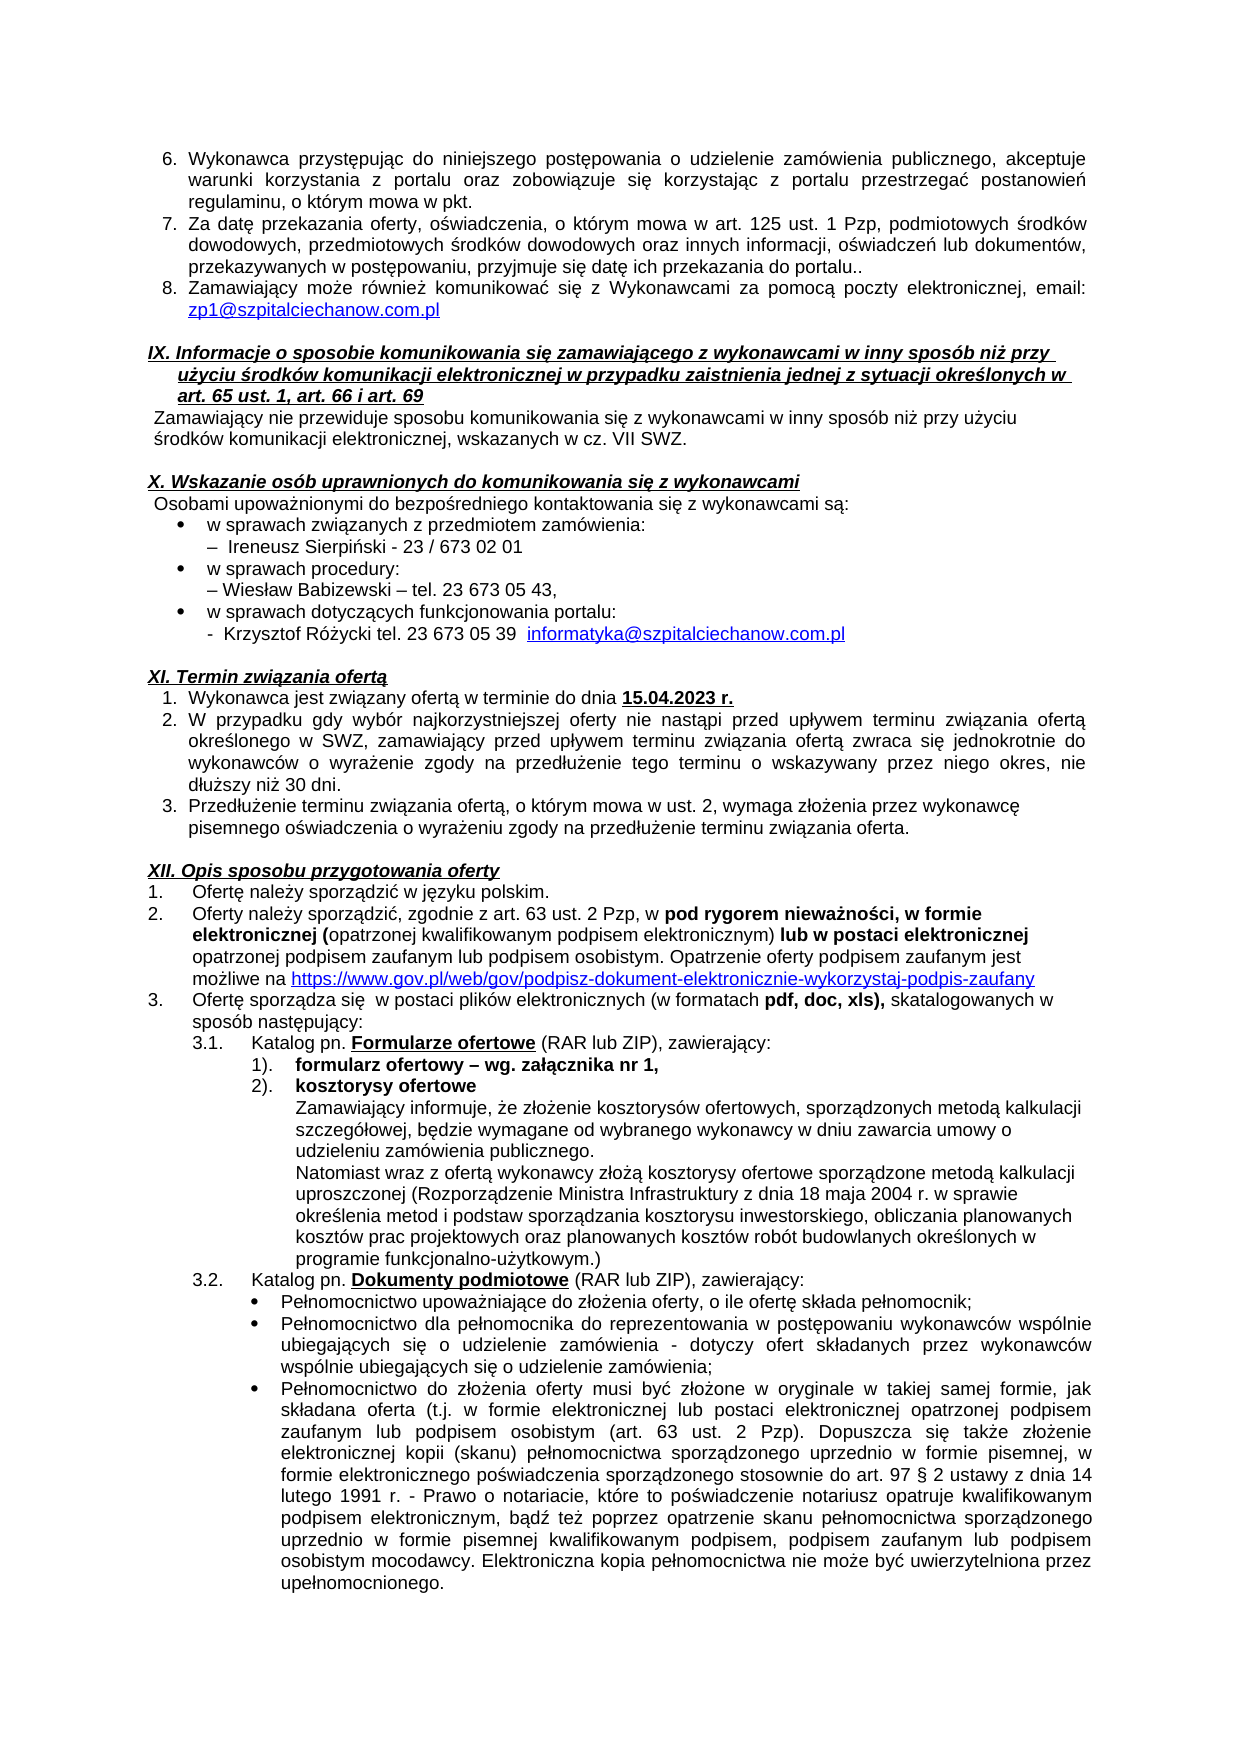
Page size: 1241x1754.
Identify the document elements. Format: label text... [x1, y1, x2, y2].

list Wykonawca jest związany ofertą w terminie do dnia 15.04.2023 r. [162, 687, 1087, 709]
list w sprawach dotyczących funkcjonowania portalu: - Krzysztof Różycki tel. 23 673 05 39 informatyka@szpitalciechanow.com.pl [177, 601, 1087, 644]
list formularz ofertowy – wg. załącznika nr 1, [223, 1054, 1092, 1075]
text Zamawiający nie przewiduje sposobu komunikowania się z wykonawcami w inny sposób niż przy użyciu środków komunikacji elektronicznej, wskazanych w cz. VII SWZ. [154, 406, 1087, 449]
text IX. Informacje o sposobie komunikowania się zamawiającego z wykonawcami w inny sposób niż przy użyciu środków komunikacji elektronicznej w przypadku zaistnienia jednej z sytuacji określonych w art. 65 ust. 1, art. 66 i art. 69 [148, 342, 1092, 406]
text Zamawiający informuje, że złożenie kosztorysów ofertowych, sporządzonych metodą kalkulacji szczegółowej, będzie wymagane od wybranego wykonawcy w dniu zawarcia umowy o udzieleniu zamówienia publicznego. [295, 1097, 1087, 1161]
text XI. Termin związania ofertą [148, 666, 1092, 687]
list Pełnomocnictwo upoważniające do złożenia oferty, o ile ofertę składa pełnomocnik; [251, 1291, 1092, 1312]
list Zamawiający może również komunikować się z Wykonawcami za pomocą poczty elektronicznej, email: zp1@szpitalciechanow.com.pl [162, 277, 1087, 320]
list Katalog pn. Dokumenty podmiotowe (RAR lub ZIP), zawierający: [192, 1269, 1092, 1291]
list Wykonawca przystępując do niniejszego postępowania o udzielenie zamówienia publicznego, akceptuje warunki korzystania z portalu oraz zobowiązuje się korzystając z portalu przestrzegać postanowień regulaminu, o którym mowa w pkt. [162, 148, 1087, 212]
list Katalog pn. Formularze ofertowe (RAR lub ZIP), zawierający: [192, 1032, 1092, 1054]
text XII. Opis sposobu przygotowania oferty [148, 859, 1092, 881]
text Natomiast wraz z ofertą wykonawcy złożą kosztorysy ofertowe sporządzone metodą kalkulacji uproszczonej (Rozporządzenie Ministra Infrastruktury z dnia 18 maja 2004 r. w sprawie określenia metod i podstaw sporządzania kosztorysu inwestorskiego, obliczania planowanych kosztów prac projektowych oraz planowanych kosztów robót budowlanych określonych w programie funkcjonalno-użytkowym.) [295, 1161, 1087, 1269]
list W przypadku gdy wybór najkorzystniejszej oferty nie nastąpi przed upływem terminu związania ofertą określonego w SWZ, zamawiający przed upływem terminu związania ofertą zwraca się jednokrotnie do wykonawców o wyrażenie zgody na przedłużenie tego terminu o wskazywany przez niego okres, nie dłuższy niż 30 dni. [162, 709, 1087, 795]
list Ofertę sporządza się w postaci plików elektronicznych (w formatach pdf, doc, xls), skatalogowanych w sposób następujący: [148, 989, 1092, 1032]
list Oferty należy sporządzić, zgodnie z art. 63 ust. 2 Pzp, w pod rygorem nieważności, w formie elektronicznej (opatrzonej kwalifikowanym podpisem elektronicznym) lub w postaci elektronicznej opatrzonej podpisem zaufanym lub podpisem osobistym. Opatrzenie oferty podpisem zaufanym jest możliwe na https://www.gov.pl/web/gov/podpisz-dokument-elektronicznie-wykorzystaj-podpis-zaufany [148, 903, 1092, 989]
list Pełnomocnictwo dla pełnomocnika do reprezentowania w postępowaniu wykonawców wspólnie ubiegających się o udzielenie zamówienia - dotyczy ofert składanych przez wykonawców wspólnie ubiegających się o udzielenie zamówienia; [251, 1312, 1092, 1377]
list Za datę przekazania oferty, oświadczenia, o którym mowa w art. 125 ust. 1 Pzp, podmiotowych środków dowodowych, przedmiotowych środków dowodowych oraz innych informacji, oświadczeń lub dokumentów, przekazywanych w postępowaniu, przyjmuje się datę ich przekazania do portalu.. [162, 212, 1087, 277]
text Osobami upoważnionymi do bezpośredniego kontaktowania się z wykonawcami są: [154, 493, 1092, 514]
text X. Wskazanie osób uprawnionych do komunikowania się z wykonawcami [148, 471, 1092, 493]
text – Ireneusz Sierpiński - 23 / 673 02 01 [207, 536, 1087, 557]
list w sprawach związanych z przedmiotem zamówienia: [177, 514, 1092, 536]
list Pełnomocnictwo do złożenia oferty musi być złożone w oryginale w takiej samej formie, jak składana oferta (t.j. w formie elektronicznej lub postaci elektronicznej opatrzonej podpisem zaufanym lub podpisem osobistym (art. 63 ust. 2 Pzp). Dopuszcza się także złożenie elektronicznej kopii (skanu) pełnomocnictwa sporządzonego uprzednio w formie pisemnej, w formie elektronicznego poświadczenia sporządzonego stosownie do art. 97 § 2 ustawy z dnia 14 lutego 1991 r. - Prawo o notariacie, które to poświadczenie notariusz opatruje kwalifikowanym podpisem elektronicznym, bądź też poprzez opatrzenie skanu pełnomocnictwa sporządzonego uprzednio w formie pisemnej kwalifikowanym podpisem, podpisem zaufanym lub podpisem osobistym mocodawcy. Elektroniczna kopia pełnomocnictwa nie może być uwierzytelniona przez upełnomocnionego. [251, 1377, 1092, 1593]
list kosztorysy ofertowe [223, 1075, 1092, 1097]
list Przedłużenie terminu związania ofertą, o którym mowa w ust. 2, wymaga złożenia przez wykonawcę pisemnego oświadczenia o wyrażeniu zgody na przedłużenie terminu związania oferta. [162, 795, 1087, 838]
list Ofertę należy sporządzić w języku polskim. [148, 881, 1092, 903]
list w sprawach procedury: – Wiesław Babizewski – tel. 23 673 05 43, [177, 557, 1092, 601]
